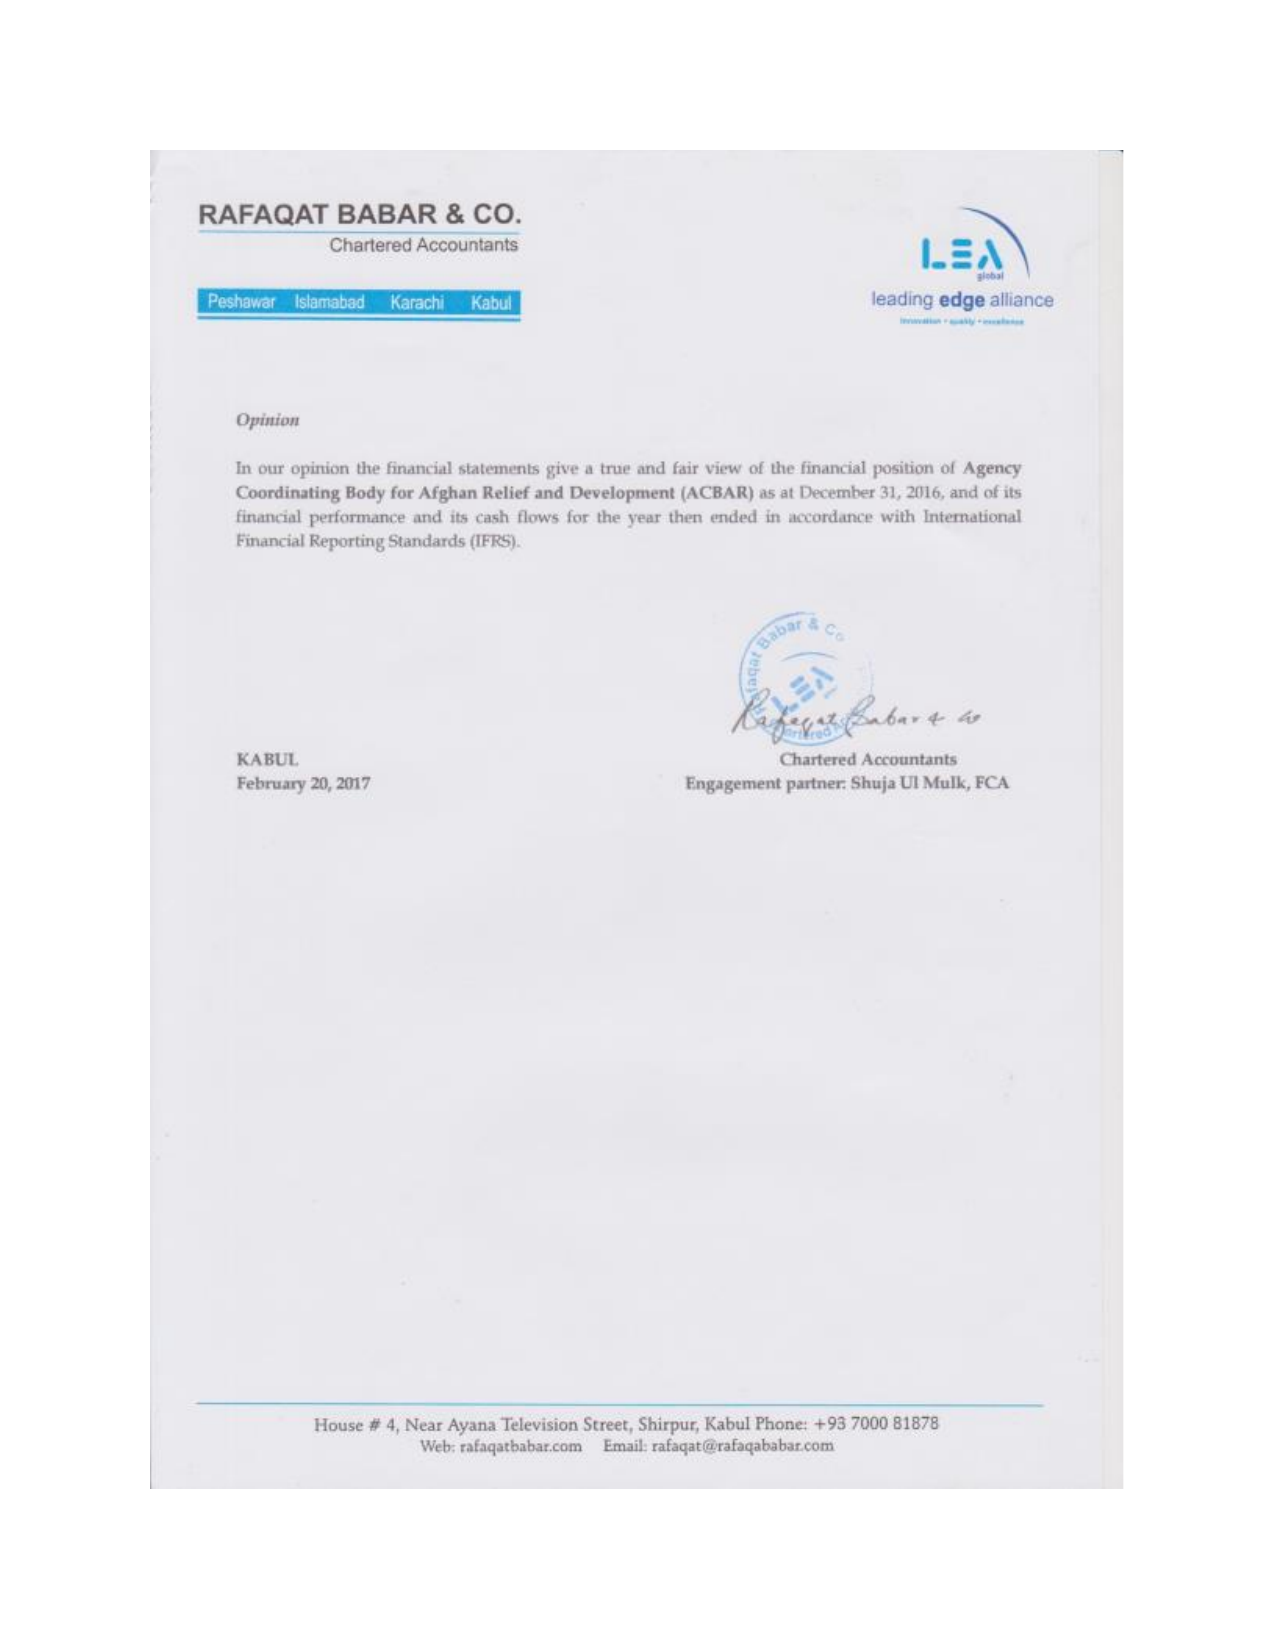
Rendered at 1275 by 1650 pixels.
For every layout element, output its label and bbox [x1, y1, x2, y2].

picture [150, 150, 1124, 1489]
